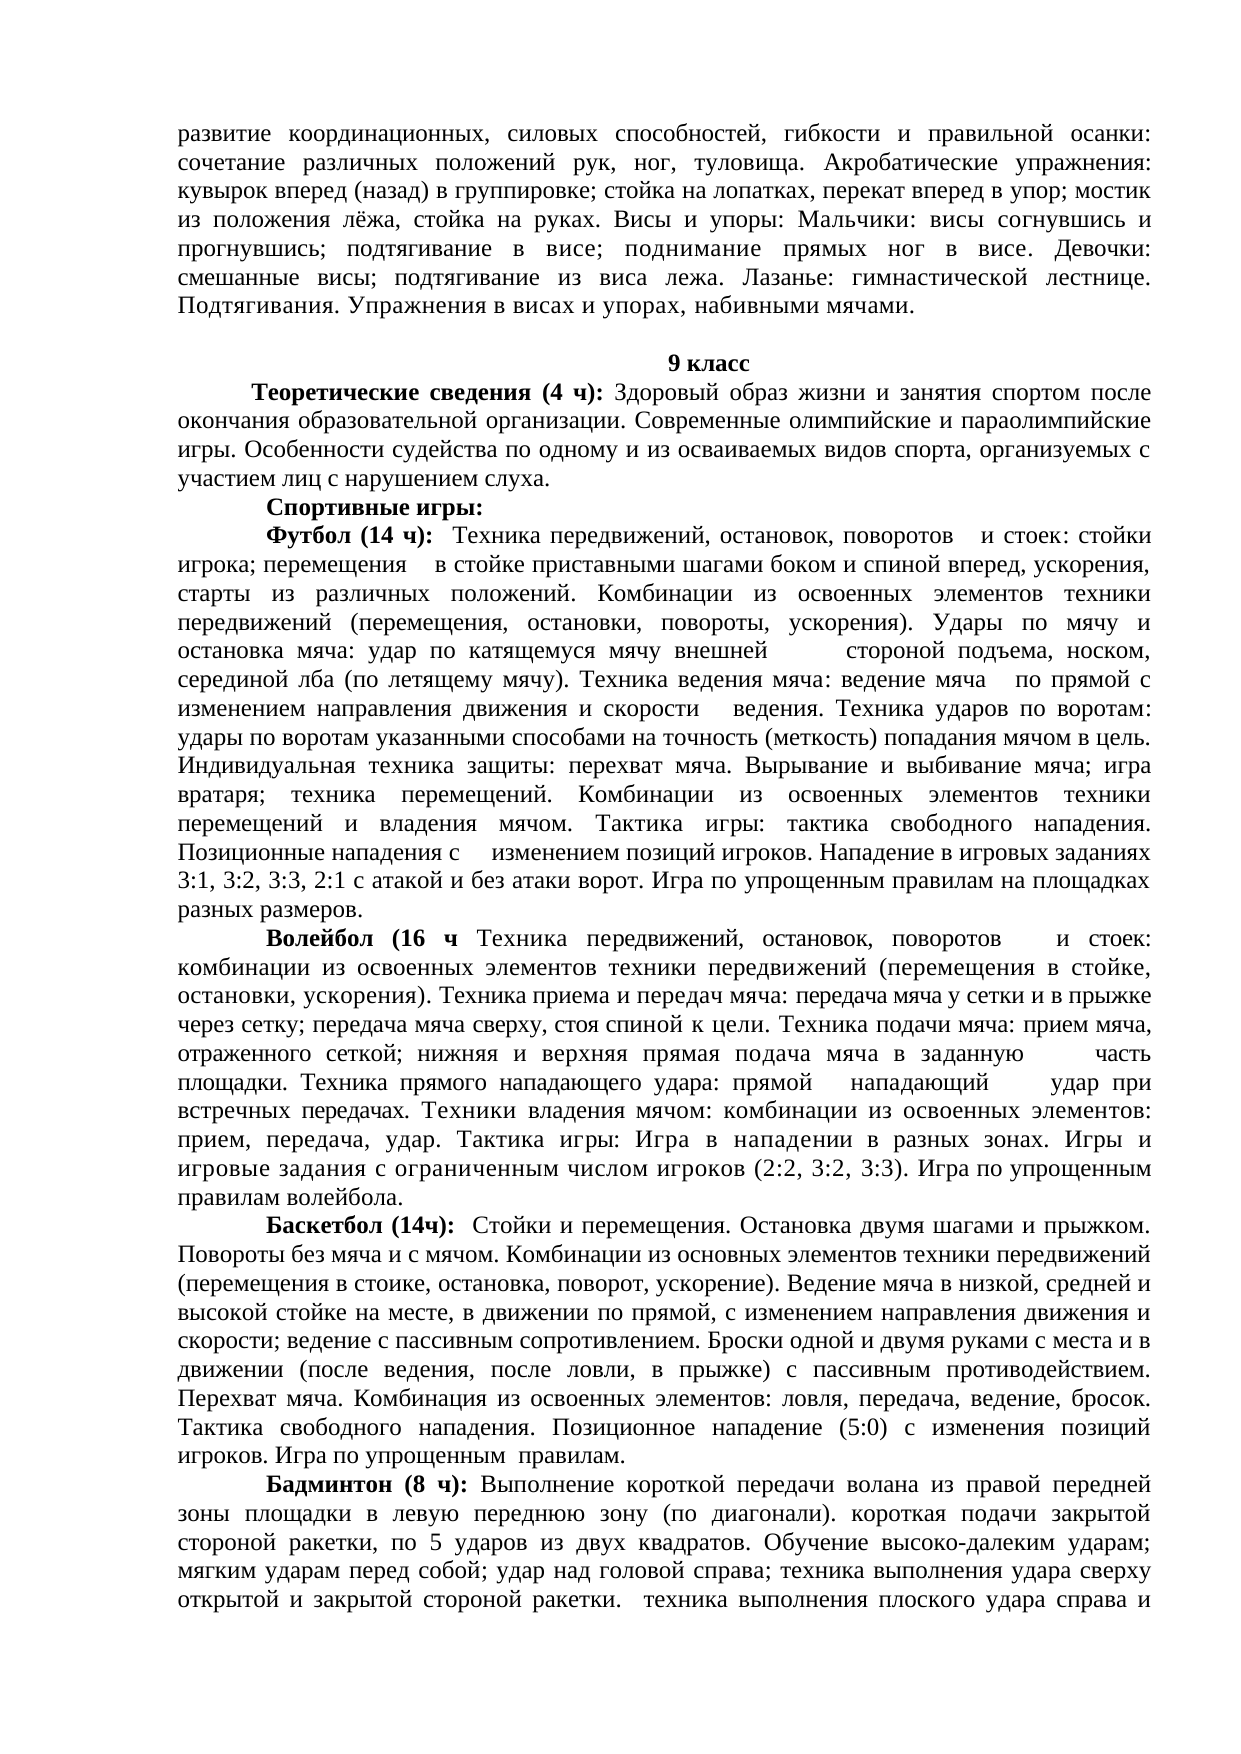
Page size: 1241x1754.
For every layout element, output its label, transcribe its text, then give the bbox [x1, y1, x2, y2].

text Баскетбол (14ч): Стойки и перемещения. Остановка двумя шагами и прыжком. Повороты без мяча и с мячом. Комбинации из основных элементов техники передвижений (перемещения в стоике, остановка, поворот, ускорение). Ведение мяча в низкой, средней и высокой стойке на месте, в движении по прямой, с изменением направления движения и скорости; ведение с пассивным сопротивлением. Броски одной и двумя руками с места и в движении (после ведения, после ловли, в прыжке) с пассивным противодействием. Перехват мяча. Комбинация из освоенных элементов: ловля, передача, ведение, бросок. Тактика свободного нападения. Позиционное нападение (5:0) с изменения позиций игроков. Игра по упрощенным правилам. [177, 1211, 1152, 1469]
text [177, 118, 1152, 319]
text Футбол (14 ч): Техника передвижений, остановок, поворотов и стоек: стойки игрока; перемещения в стойке приставными шагами боком и спиной вперед, ускорения, старты из различных положений. Комбинации из освоенных элементов техники передвижений (перемещения, остановки, повороты, ускорения). Удары по мячу и остановка мяча: удар по катящемуся мячу внешней стороной подъема, носком, серединой лба (по летящему мячу). Техника ведения мяча: ведение мяча по прямой с изменением направления движения и скорости ведения. Техника ударов по воротам: удары по воротам указанными способами на точность (меткость) попадания мячом в цель. Индивидуальная техника защиты: перехват мяча. Вырывание и выбивание мяча; игра вратаря; техника перемещений. Комбинации из освоенных элементов техники перемещений и владения мячом. Тактика игры: тактика свободного нападения. Позиционные нападения с изменением позиций игроков. Нападение в игровых заданиях 3:1, 3:2, 3:3, 2:1 с атакой и без атаки ворот. Игра по упрощенным правилам на площадках разных размеров. [177, 521, 1152, 923]
text Теоретические сведения (4 ч): Здоровый образ жизни и занятия спортом после окончания образовательной организации. Современные олимпийские и параолимпийские игры. Особенности судейства по одному и из осваиваемых видов спорта, организуемых с участием лиц с нарушением слуха. [177, 377, 1152, 492]
text 9 класс [177, 348, 1152, 377]
text Спортивные игры: [177, 492, 1152, 521]
text Волейбол (16 ч Техника передвижений, остановок, поворотов и стоек: комбинации из освоенных элементов техники передвижений (перемещения в стойке, остановки, ускорения). Техника приема и передач мяча: передача мяча у сетки и в прыжке через сетку; передача мяча сверху, стоя спиной к цели. Техника подачи мяча: прием мяча, отраженного сеткой; нижняя и верхняя прямая подача мяча в заданную часть площадки. Техника прямого нападающего удара: прямой нападающий удар при встречных передачах. Техники владения мячом: комбинации из освоенных элементов: прием, передача, удар. Тактика игры: Игра в нападении в разных зонах. Игры и игровые задания с ограниченным числом игроков (2:2, 3:2, 3:3). Игра по упрощенным правилам волейбола. [177, 923, 1152, 1211]
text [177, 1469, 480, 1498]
